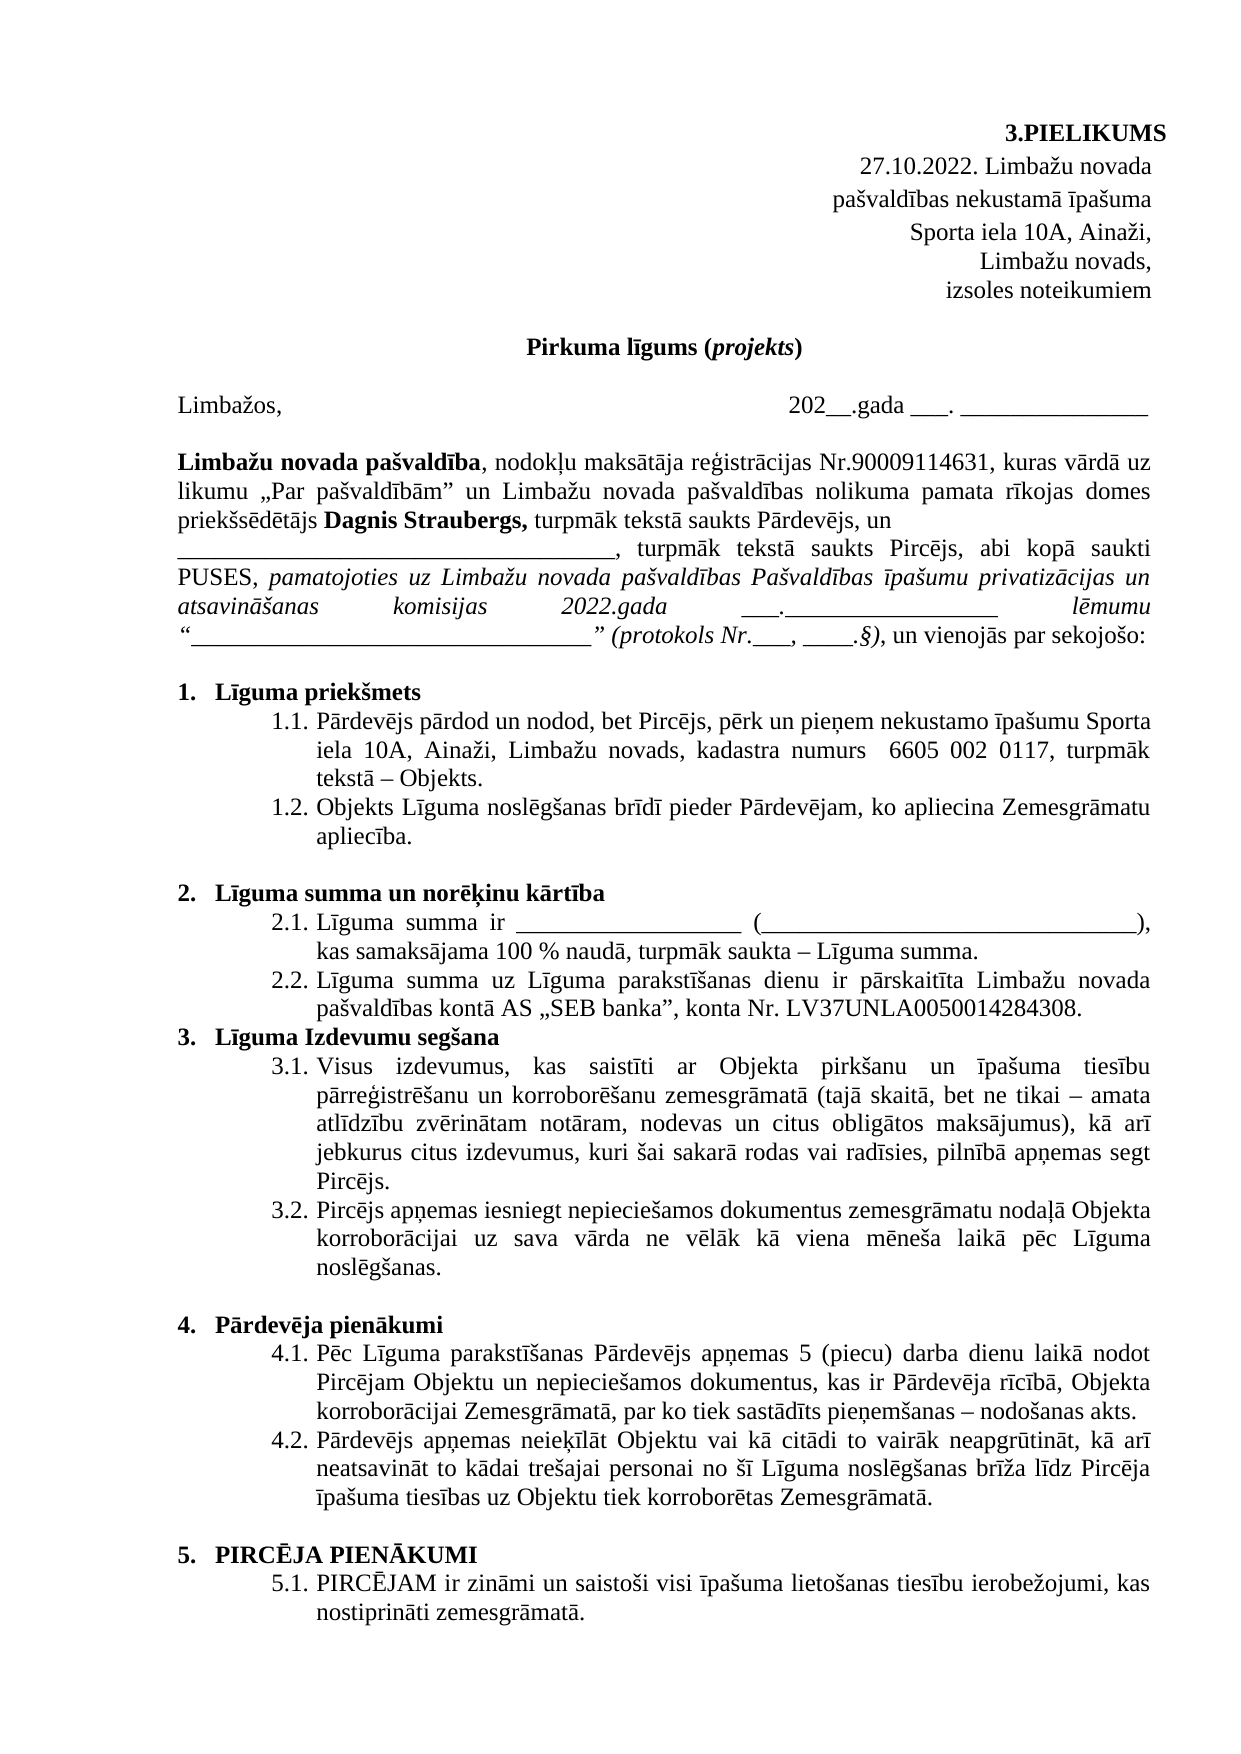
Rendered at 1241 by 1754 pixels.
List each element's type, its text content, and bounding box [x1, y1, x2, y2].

list PIRCĒJA PIENĀKUMI [177, 1540, 1151, 1568]
text ___________________________________, turpmāk tekstā saukts Pircējs, abi kopā saukti PUSES, pamatojoties uz Limbažu novada pašvaldības Pašvaldības īpašumu privatizācijas un atsavināšanas komisijas 2022.gada ___._________________ lēmumu “________________________________” (protokols Nr.___, ____.§), un vienojās par sekojošo: [177, 533, 1151, 648]
text Pirkuma līgums (projekts) [177, 332, 1151, 361]
list PIRCĒJAM ir zināmi un saistoši visi īpašuma lietošanas tiesību ierobežojumi, kas nostiprināti zemesgrāmatā. [271, 1568, 1151, 1626]
text izsoles noteikumiem [177, 275, 1152, 303]
list Objekts Līguma noslēgšanas brīdī pieder Pārdevējam, ko apliecina Zemesgrāmatu apliecība. [271, 792, 1151, 850]
list Pārdevēja pienākumi [177, 1310, 1151, 1338]
list Līguma summa uz Līguma parakstīšanas dienu ir pārskaitīta Limbažu novada pašvaldības kontā AS „SEB banka”, konta Nr. LV37UNLA0050014284308. [271, 965, 1151, 1022]
list Visus izdevumus, kas saistīti ar Objekta pirkšanu un īpašuma tiesību pārreģistrēšanu un korroborēšanu zemesgrāmatā (tajā skaitā, bet ne tikai – amata atlīdzību zvērinātam notāram, nodevas un citus obligātos maksājumus), kā arī jebkurus citus izdevumus, kuri šai sakarā rodas vai radīsies, pilnībā apņemas segt Pircējs. [271, 1051, 1151, 1195]
list Līguma summa ir __________________ (______________________________), kas samaksājama 100 % naudā, turpmāk saukta – Līguma summa. [271, 907, 1151, 965]
list Līguma summa un norēķinu kārtība [177, 878, 1151, 907]
text Sporta iela 10A, Ainaži, [177, 217, 1152, 246]
text Limbažu novads, [177, 246, 1152, 275]
list Pircējs apņemas iesniegt nepieciešamos dokumentus zemesgrāmatu nodaļā Objekta korroborācijai uz sava vārda ne vēlāk kā viena mēneša laikā pēc Līguma noslēgšanas. [271, 1195, 1151, 1281]
list Pārdevējs pārdod un nodod, bet Pircējs, pērk un pieņem nekustamo īpašumu Sporta iela 10A, Ainaži, Limbažu novads, kadastra numurs 6605 002 0117, turpmāk tekstā – Objekts. [271, 706, 1151, 792]
text Limbažu novada pašvaldība, nodokļu maksātāja reģistrācijas Nr.90009114631, kuras vārdā uz likumu „Par pašvaldībām” un Limbažu novada pašvaldības nolikuma pamata rīkojas domes priekšsēdētājs Dagnis Straubergs, turpmāk tekstā saukts Pārdevējs, un [177, 447, 1151, 533]
list Līguma priekšmets [177, 677, 1151, 706]
text 3.pielikums [827, 118, 1166, 147]
list Pēc Līguma parakstīšanas Pārdevējs apņemas 5 (piecu) darba dienu laikā nodot Pircējam Objektu un nepieciešamos dokumentus, kas ir Pārdevēja rīcībā, Objekta korroborācijai Zemesgrāmatā, par ko tiek sastādīts pieņemšanas – nodošanas akts. [271, 1338, 1151, 1425]
text Limbažos, 202__.gada ___. _______________ [177, 390, 1151, 418]
list Pārdevējs apņemas neieķīlāt Objektu vai kā citādi to vairāk neapgrūtināt, kā arī neatsavināt to kādai trešajai personai no šī Līguma noslēgšanas brīža līdz Pircēja īpašuma tiesības uz Objektu tiek korroborētas Zemesgrāmatā. [271, 1425, 1151, 1511]
list Līguma Izdevumu segšana [177, 1022, 1151, 1051]
text 27.10.2022. Limbažu novada pašvaldības nekustamā īpašuma [827, 151, 1152, 213]
